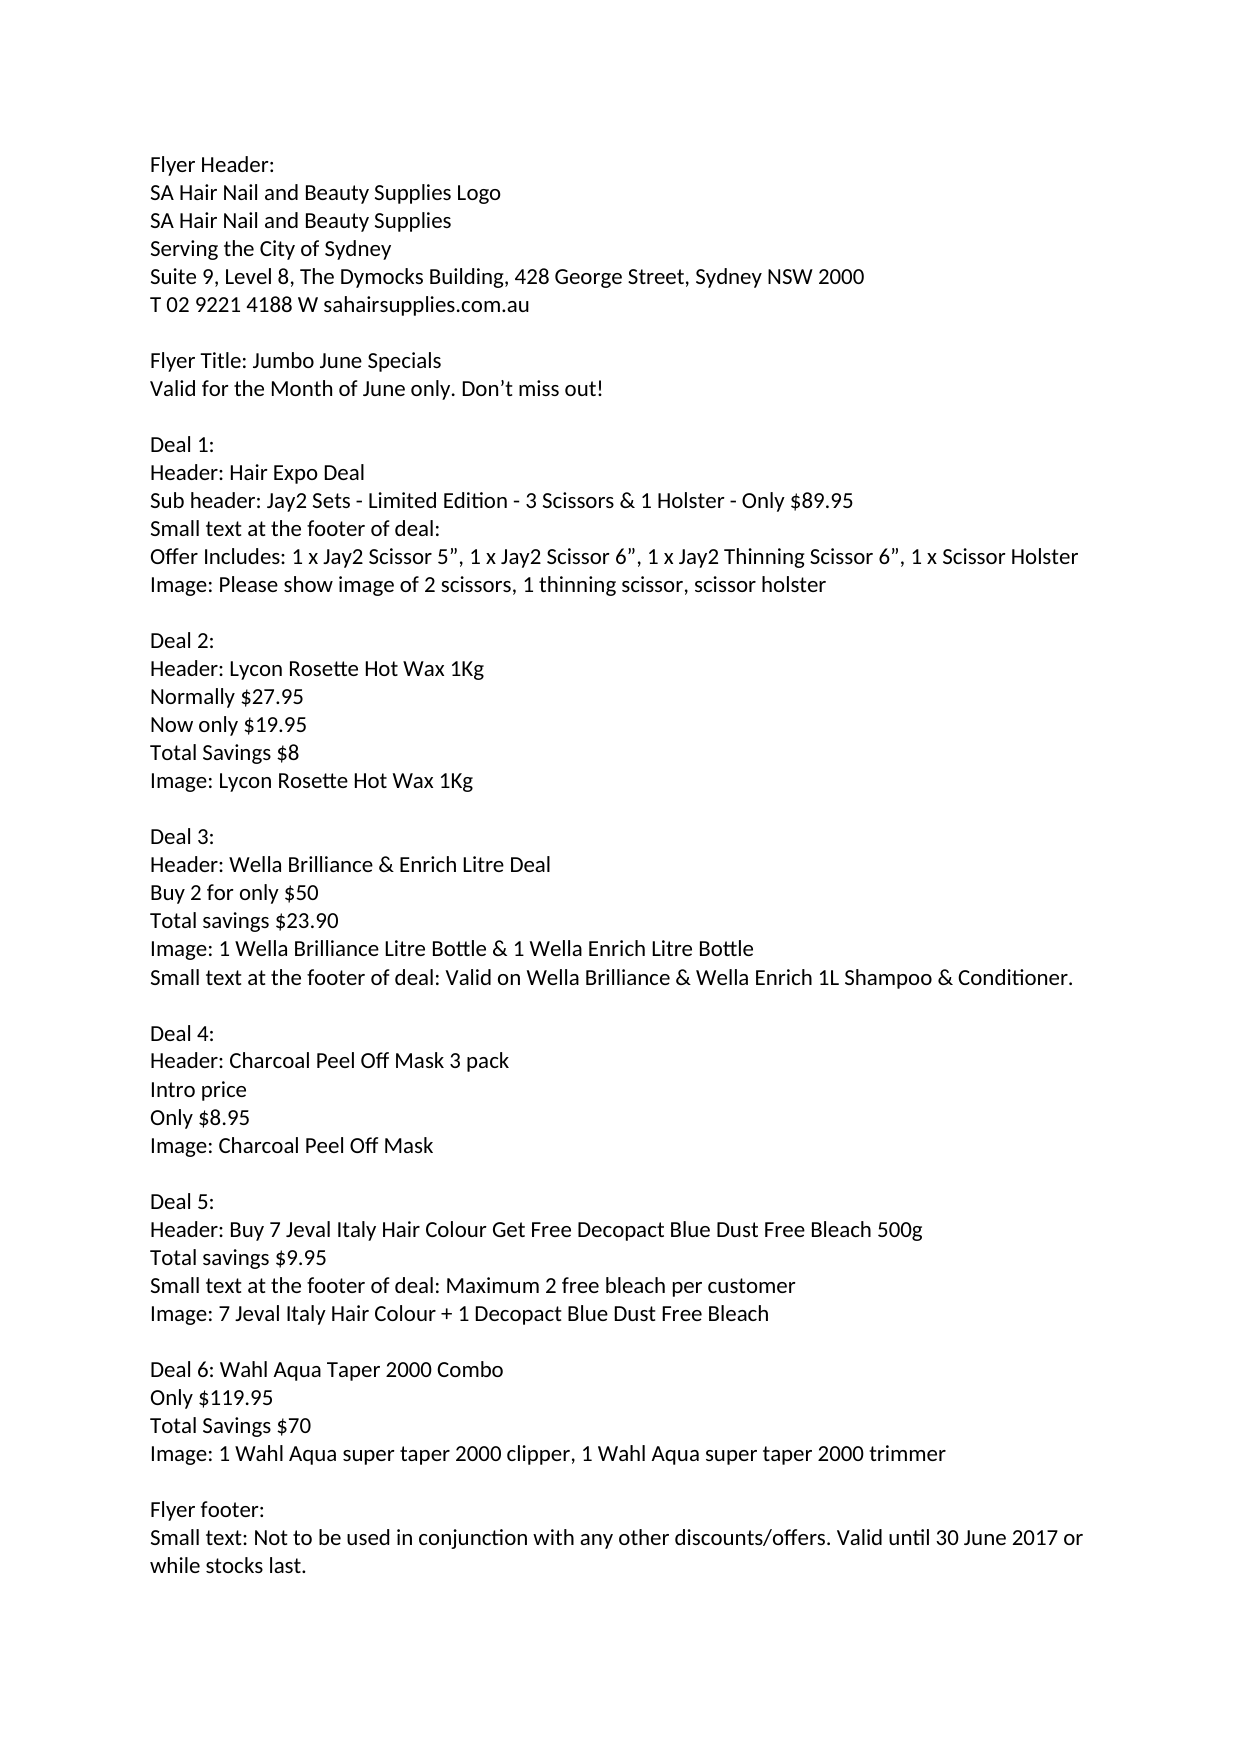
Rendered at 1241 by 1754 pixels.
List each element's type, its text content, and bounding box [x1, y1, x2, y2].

text Flyer Header: [150, 150, 1090, 178]
text Small text: Not to be used in conjunction with any other discounts/offers. Valid until 30 June 2017 or while stocks last. [150, 1523, 1090, 1579]
text Normally $27.95 [150, 682, 1090, 710]
text Header: Wella Brilliance & Enrich Litre Deal [150, 851, 1090, 878]
text Header: Lycon Rosette Hot Wax 1Kg [150, 654, 1090, 682]
text Image: Please show image of 2 scissors, 1 thinning scissor, scissor holster [150, 570, 1090, 598]
text Header: Buy 7 Jeval Italy Hair Colour Get Free Decopact Blue Dust Free Bleach 500g [150, 1215, 1090, 1243]
text Image: Charcoal Peel Off Mask [150, 1131, 1090, 1159]
text Small text at the footer of deal: Valid on Wella Brilliance & Wella Enrich 1L Shampoo & Conditioner. [150, 963, 1090, 991]
text Total Savings $70 [150, 1411, 1090, 1439]
text Total savings $23.90 [150, 907, 1090, 934]
text Total savings $9.95 [150, 1243, 1090, 1271]
text Suite 9, Level 8, The Dymocks Building, 428 George Street, Sydney NSW 2000 [150, 262, 1090, 290]
text SA Hair Nail and Beauty Supplies Logo [150, 178, 1090, 206]
text Sub header: Jay2 Sets - Limited Edition - 3 Scissors & 1 Holster - Only $89.95 [150, 486, 1090, 514]
text Total Savings $8 [150, 738, 1090, 766]
text SA Hair Nail and Beauty Supplies [150, 206, 1090, 234]
text Deal 2: [150, 626, 1090, 654]
text Now only $19.95 [150, 710, 1090, 738]
text Flyer Title: Jumbo June Specials [150, 346, 1090, 374]
text T 02 9221 4188 W sahairsupplies.com.au [150, 290, 1090, 318]
text Deal 1: [150, 430, 1090, 458]
text Small text at the footer of deal: [150, 514, 1090, 542]
text Buy 2 for only $50 [150, 878, 1090, 907]
text Deal 5: [150, 1187, 1090, 1215]
text Valid for the Month of June only. Don’t miss out! [150, 374, 1090, 402]
text Image: 1 Wella Brilliance Litre Bottle & 1 Wella Enrich Litre Bottle [150, 934, 1090, 963]
text Image: Lycon Rosette Hot Wax 1Kg [150, 766, 1090, 794]
text Only $119.95 [150, 1383, 1090, 1411]
text Image: 1 Wahl Aqua super taper 2000 clipper, 1 Wahl Aqua super taper 2000 trimmer [150, 1439, 1090, 1467]
text Flyer footer: [150, 1495, 1090, 1523]
text Image: 7 Jeval Italy Hair Colour + 1 Decopact Blue Dust Free Bleach [150, 1299, 1090, 1327]
text Offer Includes: 1 x Jay2 Scissor 5”, 1 x Jay2 Scissor 6”, 1 x Jay2 Thinning Scissor 6”, 1 x Scissor Holster [150, 542, 1090, 570]
text Header: Hair Expo Deal [150, 458, 1090, 486]
text Deal 6: Wahl Aqua Taper 2000 Combo [150, 1355, 1090, 1383]
text Header: Charcoal Peel Off Mask 3 pack [150, 1047, 1090, 1075]
text Serving the City of Sydney [150, 234, 1090, 262]
text Deal 3: [150, 822, 1090, 851]
text Intro price [150, 1075, 1090, 1103]
text Only $8.95 [150, 1103, 1090, 1131]
text Small text at the footer of deal: Maximum 2 free bleach per customer [150, 1271, 1090, 1299]
text Deal 4: [150, 1019, 1090, 1047]
